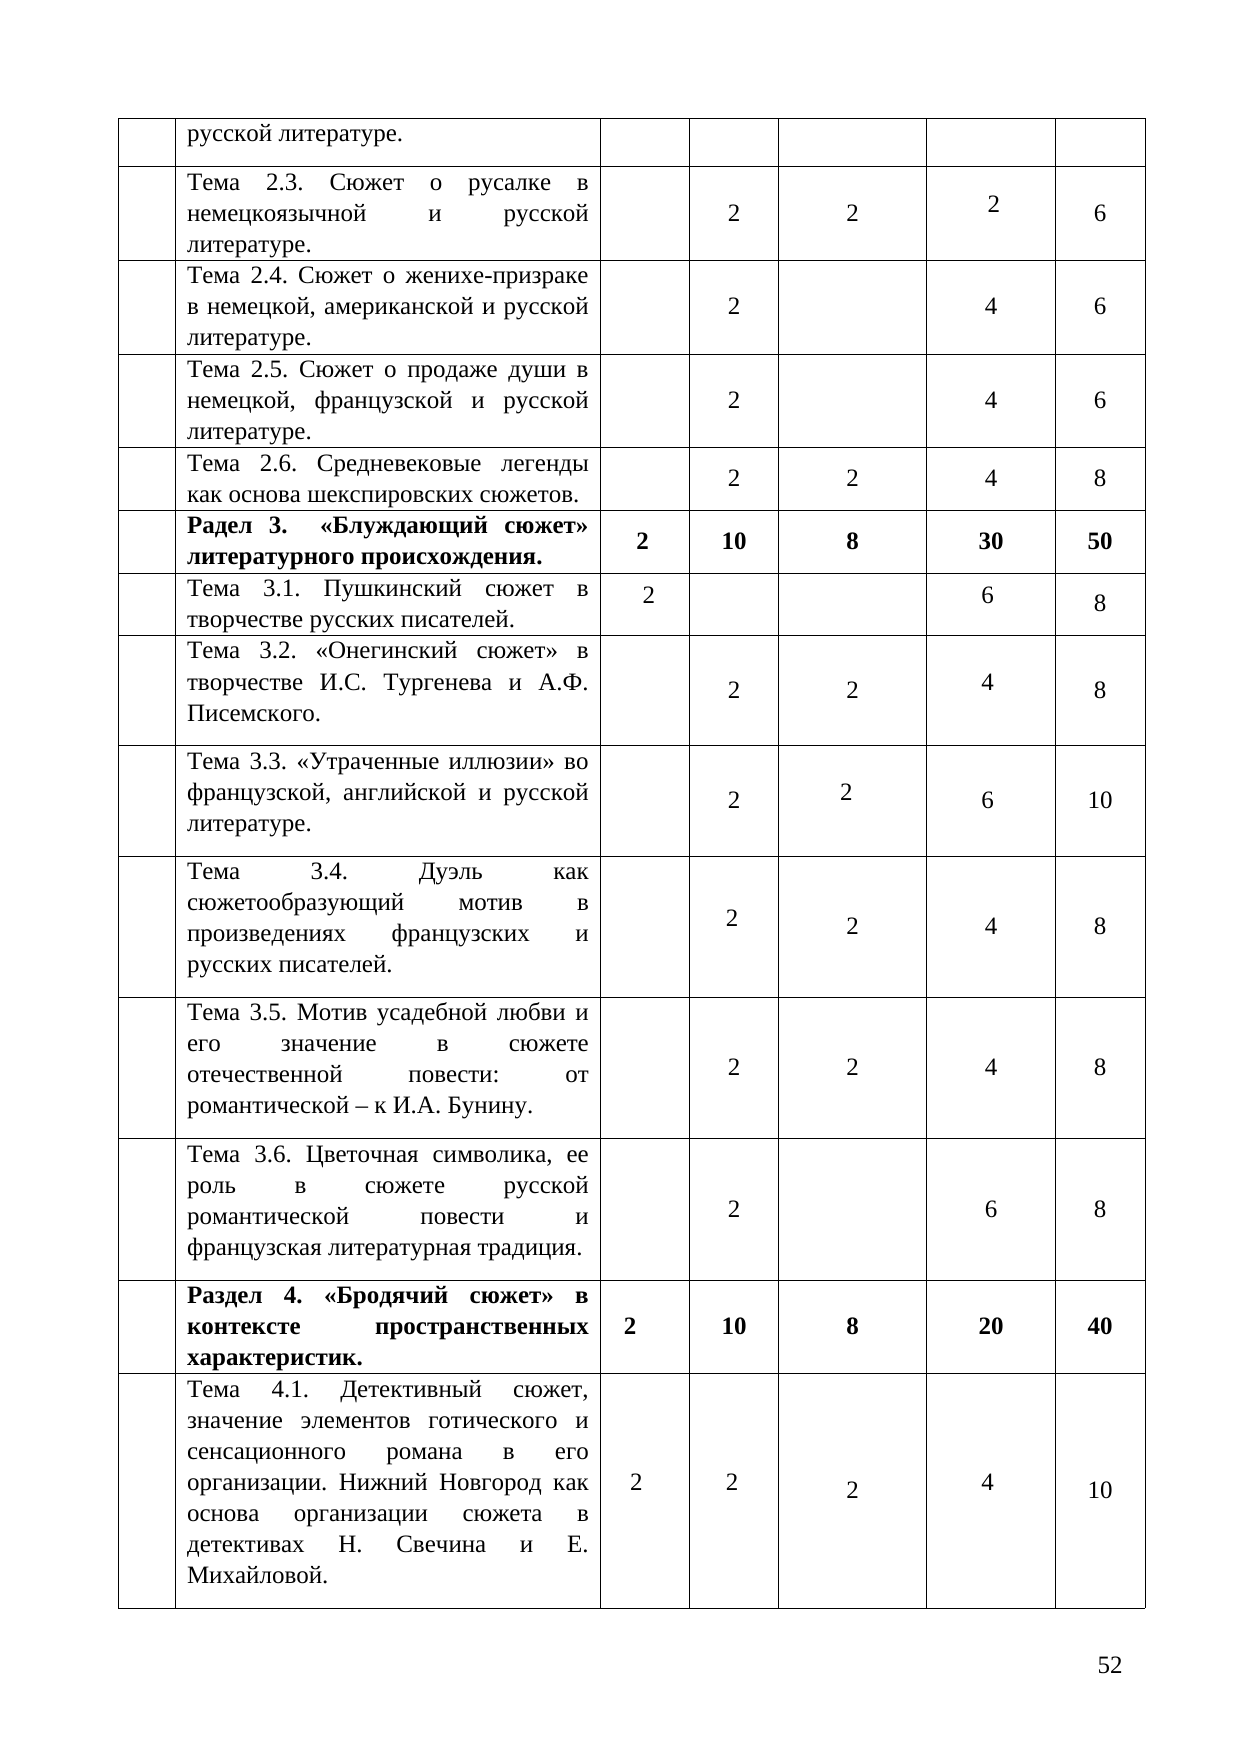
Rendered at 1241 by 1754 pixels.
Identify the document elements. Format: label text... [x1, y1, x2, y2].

table_cell 2 [779, 167, 926, 260]
table_cell 2 [690, 1139, 778, 1280]
table_cell 2 [690, 1374, 778, 1608]
table_cell 8 [1056, 1139, 1145, 1280]
table_cell 4 [927, 998, 1055, 1138]
table_cell 6 [927, 574, 1055, 635]
table_cell 6 [927, 1139, 1055, 1280]
table_cell [119, 636, 175, 745]
table_cell 2 [779, 448, 926, 510]
table_cell [119, 355, 175, 447]
table_cell 2 [690, 998, 778, 1138]
table_cell [779, 261, 926, 353]
table_cell [601, 636, 689, 745]
table_cell 6 [1056, 167, 1145, 260]
table_cell [119, 119, 175, 166]
table_cell [601, 998, 689, 1138]
table_cell 2 [779, 857, 926, 997]
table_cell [176, 119, 600, 166]
table_cell [119, 1374, 175, 1608]
table_cell 2 [779, 998, 926, 1138]
table_cell 8 [1056, 857, 1145, 997]
table_cell [119, 511, 175, 572]
table_cell 2 [779, 636, 926, 745]
table_cell 2 [601, 1374, 689, 1608]
table_cell 4 [927, 857, 1055, 997]
table_cell [119, 998, 175, 1138]
table_cell 6 [1056, 355, 1145, 447]
table_cell 2 [601, 574, 689, 635]
table_cell [119, 167, 175, 260]
table_cell 50 [1056, 511, 1145, 572]
table_cell 8 [1056, 448, 1145, 510]
table_cell 8 [779, 1281, 926, 1373]
table_cell 2 [690, 167, 778, 260]
table_cell Тема 4.1. Детективный сюжет, значение элементов готического и сенсационного романа в его организации. Нижний Новгород как основа организации сюжета в детективах Н. Свечина и Е. Михайловой. [176, 1374, 600, 1608]
table_cell Тема 2.6. Средневековые легенды как основа шекспировских сюжетов. [176, 448, 600, 510]
table_cell 30 [927, 511, 1055, 572]
table_cell 4 [927, 448, 1055, 510]
table_cell [119, 1139, 175, 1280]
table_cell [779, 355, 926, 447]
table_cell 8 [1056, 574, 1145, 635]
table_cell 2 [690, 857, 778, 997]
table_cell Тема 3.5. Мотив усадебной любви и его значение в сюжете отечественной повести: от романтической – к И.А. Бунину. [176, 998, 600, 1138]
table_cell 2 [779, 1374, 926, 1608]
table_cell 2 [690, 636, 778, 745]
table_cell 4 [927, 1374, 1055, 1608]
table_cell Тема 2.5. Сюжет о продаже души в немецкой, французской и русской литературе. [176, 355, 600, 447]
table_cell 2 [779, 119, 926, 166]
table_cell 10 [1056, 746, 1145, 856]
table_cell 8 [779, 511, 926, 572]
table_cell [601, 167, 689, 260]
table_cell 2 [927, 167, 1055, 260]
table_cell Тема 3.6. Цветочная символика, ее роль в сюжете русской романтической повести и французская литературная традиция. [176, 1139, 600, 1280]
table_cell 2 [690, 261, 778, 353]
table_cell 2 [601, 119, 689, 166]
table_cell 6 [1056, 261, 1145, 353]
table_cell 8 [1056, 119, 1145, 166]
table_cell [601, 857, 689, 997]
table_cell 2 [927, 119, 1055, 166]
table_cell Радел 3. «Блуждающий сюжет» литературного происхождения. [176, 511, 600, 572]
table_cell 40 [1056, 1281, 1145, 1373]
table_cell [601, 746, 689, 856]
table_cell 2 [601, 1281, 689, 1373]
table_cell 10 [1056, 1374, 1145, 1608]
table_cell [119, 746, 175, 856]
table_cell 4 [927, 355, 1055, 447]
table_cell 2 [690, 119, 778, 166]
table_cell 4 [927, 261, 1055, 353]
table_cell 2 [690, 448, 778, 510]
table_cell 2 [779, 746, 926, 856]
table_cell Тема 3.1. Пушкинский сюжет в творчестве русских писателей. [176, 574, 600, 635]
table_cell 10 [690, 511, 778, 572]
table_cell [601, 261, 689, 353]
table_cell Тема 3.3. «Утраченные иллюзии» во французской, английской и русской литературе. [176, 746, 600, 856]
table_cell [119, 448, 175, 510]
table_cell [119, 857, 175, 997]
table_cell 8 [1056, 636, 1145, 745]
table_cell [119, 1281, 175, 1373]
table_cell 10 [690, 1281, 778, 1373]
table_cell 2 [690, 746, 778, 856]
table_cell Тема 2.3. Сюжет о русалке в немецкоязычной и русской литературе. [176, 167, 600, 260]
table_cell 20 [927, 1281, 1055, 1373]
table_cell [601, 355, 689, 447]
table_cell 6 [927, 746, 1055, 856]
table_cell 2 [690, 355, 778, 447]
table_cell 2 [601, 511, 689, 572]
table_cell [119, 261, 175, 353]
table_cell Тема 3.2. «Онегинский сюжет» в творчестве И.С. Тургенева и А.Ф. Писемского. [176, 636, 600, 745]
table_cell [690, 574, 778, 635]
table_cell Тема 2.4. Сюжет о женихе-призраке в немецкой, американской и русской литературе. [176, 261, 600, 353]
table_cell [601, 448, 689, 510]
table_cell [119, 574, 175, 635]
table_cell [779, 574, 926, 635]
table_cell Тема 3.4. Дуэль как сюжетообразующий мотив в произведениях французских и русских писателей. [176, 857, 600, 997]
table_cell [779, 1139, 926, 1280]
table_cell 8 [1056, 998, 1145, 1138]
table_cell Раздел 4. «Бродячий сюжет» в контексте пространственных характеристик. [176, 1281, 600, 1373]
table_cell 4 [927, 636, 1055, 745]
table_cell [601, 1139, 689, 1280]
